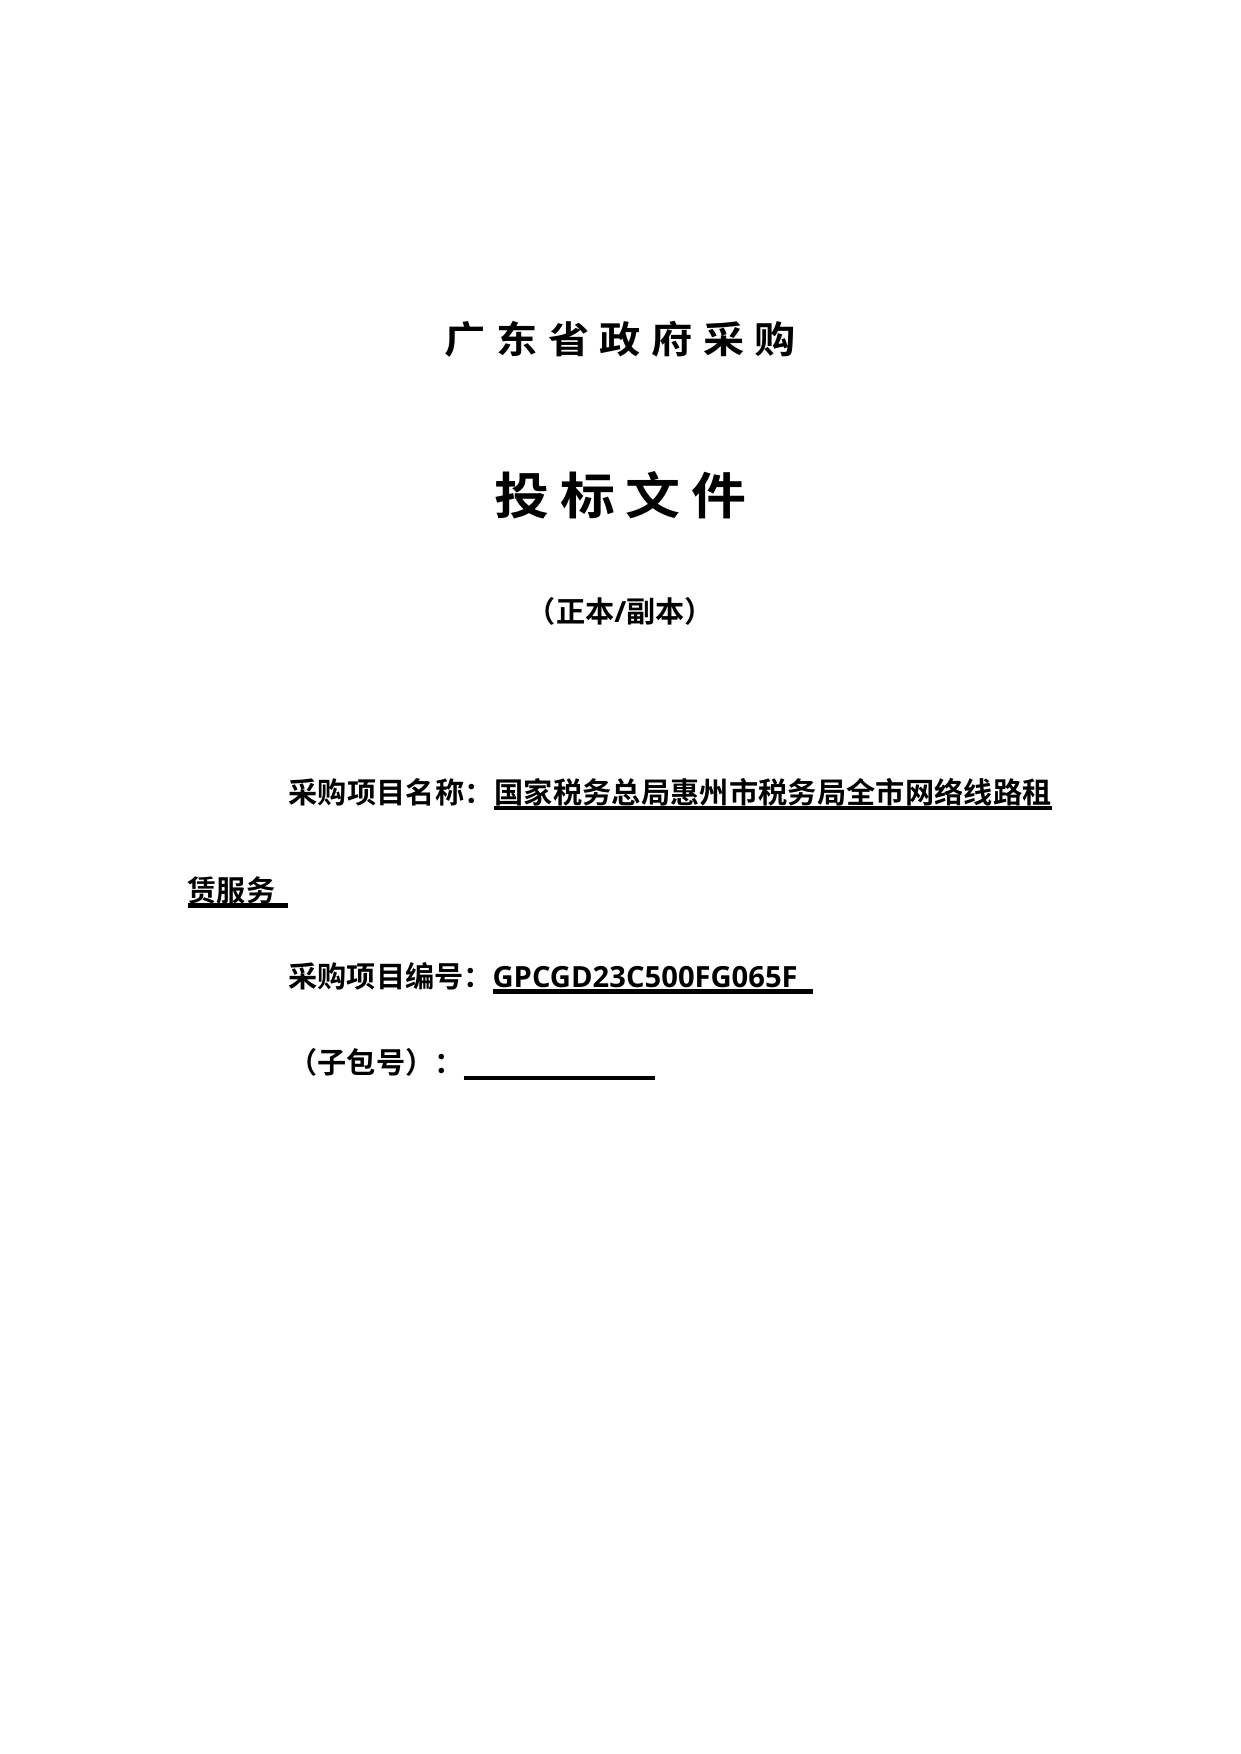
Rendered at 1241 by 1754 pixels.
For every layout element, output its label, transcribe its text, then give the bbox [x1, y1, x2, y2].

text 采购项目名称：国家税务总局惠州市税务局全市网络线路租赁服务 [187, 758, 1053, 921]
text 采购项目编号：GPCGD23C500FG065F [187, 942, 1053, 1007]
text （子包号）： [187, 1028, 1053, 1093]
text 广东省政府采购 [187, 304, 1053, 369]
text （正本/副本） [187, 577, 1053, 642]
text 投标文件 [187, 444, 1053, 541]
